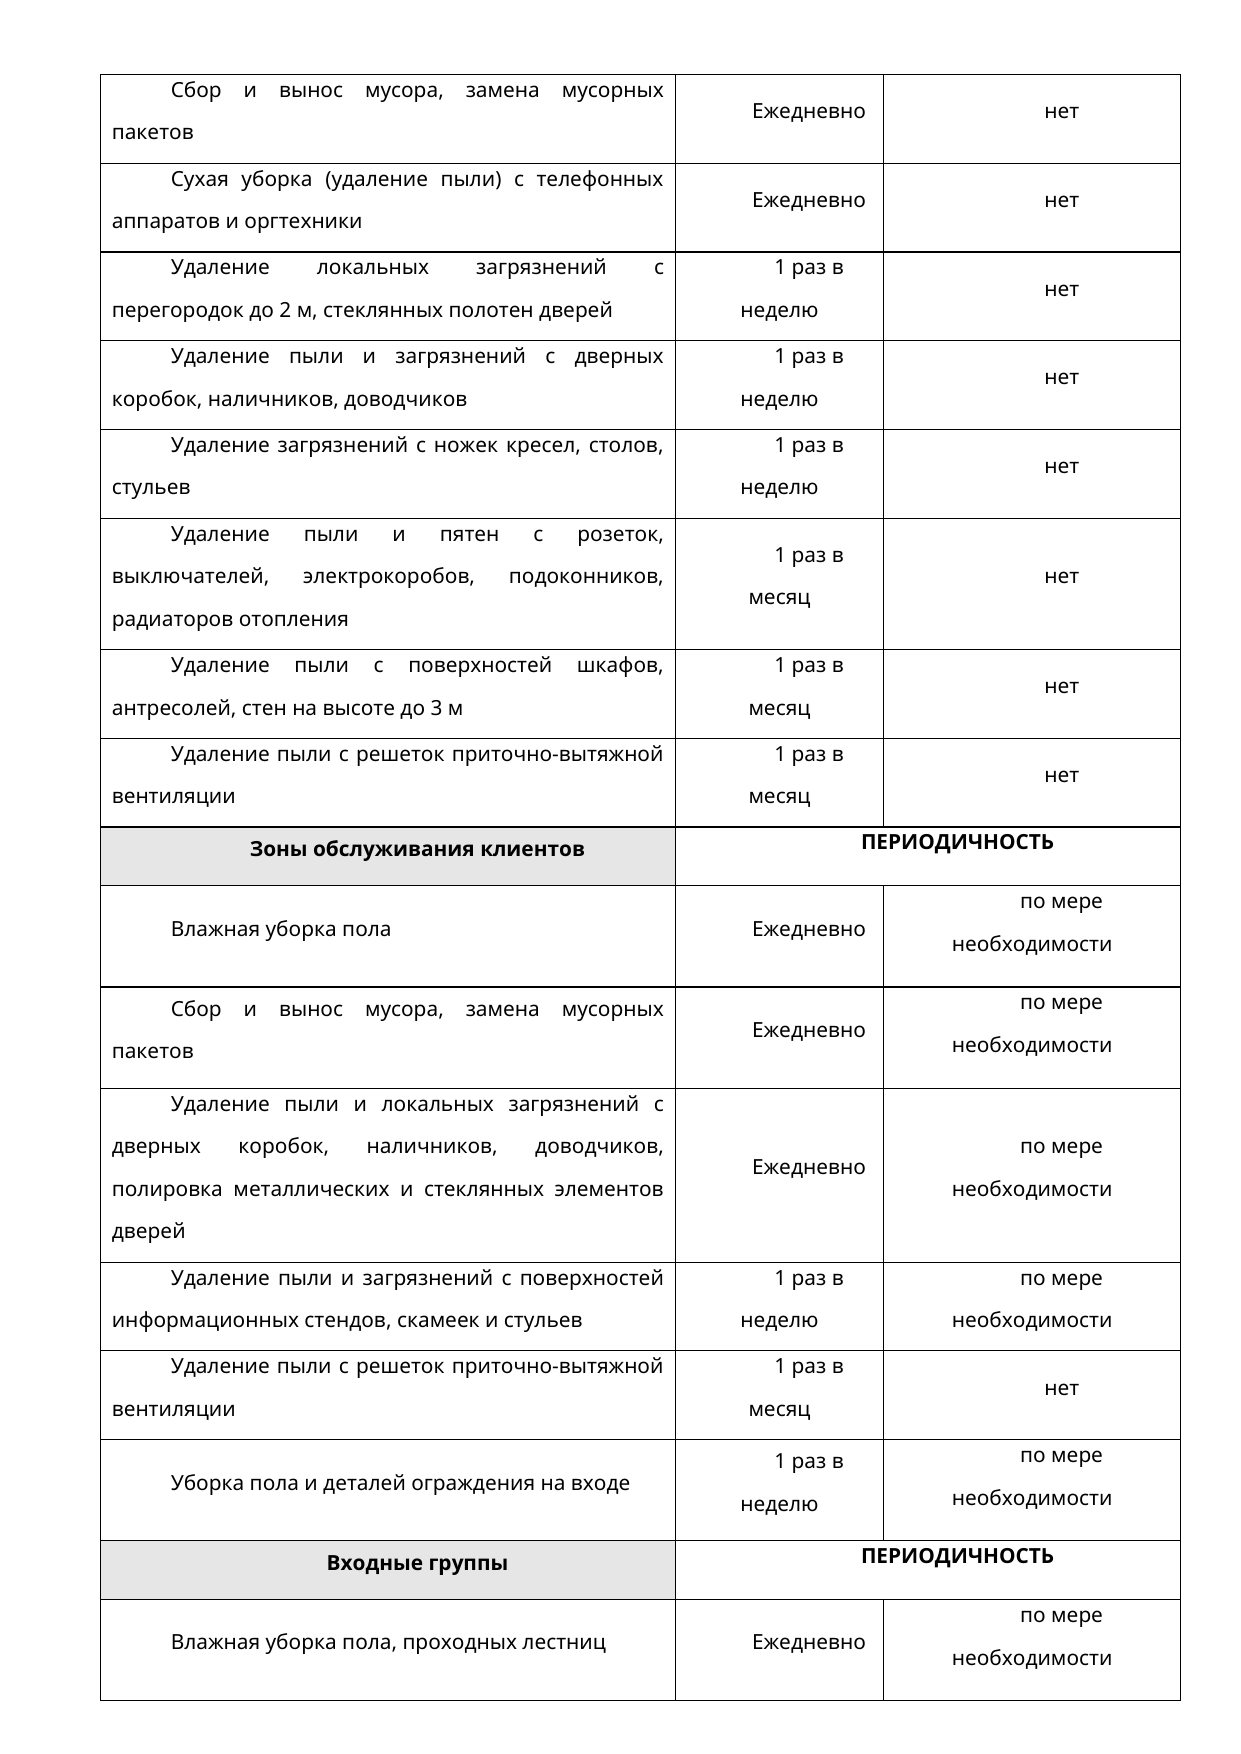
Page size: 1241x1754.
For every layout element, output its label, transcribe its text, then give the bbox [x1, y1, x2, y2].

table_cell 1 раз в месяц [676, 519, 883, 649]
table_cell Удаление локальных загрязнений с перегородок до 2 м, стеклянных полотен дверей [101, 253, 675, 340]
table_cell 1 раз в неделю [676, 341, 883, 429]
table_cell нет [884, 1351, 1180, 1439]
table_cell 1 раз в неделю [676, 253, 883, 340]
table_cell Удаление загрязнений с ножек кресел, столов, стульев [101, 430, 675, 518]
table_cell ПЕРИОДИЧНОСТЬ [676, 1541, 1180, 1599]
table_cell Ежедневно [676, 1089, 883, 1262]
table_cell нет [884, 430, 1180, 518]
table_cell Ежедневно [676, 988, 883, 1088]
table_cell Удаление пыли и загрязнений с поверхностей информационных стендов, скамеек и стульев [101, 1263, 675, 1350]
table_cell 1 раз в месяц [676, 739, 883, 826]
table_cell нет [884, 650, 1180, 738]
table_cell Сухая уборка (удаление пыли) с телефонных аппаратов и оргтехники [101, 164, 675, 251]
table_cell Уборка пола и деталей ограждения на входе [101, 1440, 675, 1540]
table_cell по мере необходимости [884, 988, 1180, 1088]
table_cell Удаление пыли с решеток приточно-вытяжной вентиляции [101, 1351, 675, 1439]
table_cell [884, 1600, 1180, 1700]
table_cell Удаление пыли и локальных загрязнений с дверных коробок, наличников, доводчиков, полировка металлических и стеклянных элементов дверей [101, 1089, 675, 1262]
table_cell нет [884, 75, 1180, 163]
table_cell 1 раз в месяц [676, 1351, 883, 1439]
table_cell по мере необходимости [884, 1263, 1180, 1350]
table_cell 1 раз в месяц [676, 650, 883, 738]
table_cell ПЕРИОДИЧНОСТЬ [676, 828, 1180, 885]
table_cell нет [884, 519, 1180, 649]
table_cell Удаление пыли с поверхностей шкафов, антресолей, стен на высоте до 3 м [101, 650, 675, 738]
table_cell Влажная уборка пола [101, 886, 675, 986]
table_cell Ежедневно [676, 164, 883, 251]
table_cell Удаление пыли и пятен с розеток, выключателей, электрокоробов, подоконников, радиаторов отопления [101, 519, 675, 649]
table_cell Влажная уборка пола, проходных лестниц [101, 1600, 675, 1700]
table_cell 1 раз в неделю [676, 1440, 883, 1540]
table_cell нет [884, 739, 1180, 826]
table_cell 1 раз в неделю [676, 430, 883, 518]
table_cell по мере необходимости [884, 1440, 1180, 1540]
table_cell нет [884, 253, 1180, 340]
table_cell нет [884, 164, 1180, 251]
table_cell Сбор и вынос мусора, замена мусорных пакетов [101, 988, 675, 1088]
table_cell Ежедневно [676, 1600, 883, 1700]
table_cell Удаление пыли с решеток приточно-вытяжной вентиляции [101, 739, 675, 826]
table_cell Сбор и вынос мусора, замена мусорных пакетов [101, 75, 675, 163]
table_cell 1 раз в неделю [676, 1263, 883, 1350]
table_cell нет [884, 341, 1180, 429]
table_cell по мере необходимости [884, 1089, 1180, 1262]
table_cell Ежедневно [676, 886, 883, 986]
table_cell Зоны обслуживания клиентов [101, 828, 675, 885]
table_cell по мере необходимости [884, 886, 1180, 986]
table_cell Удаление пыли и загрязнений с дверных коробок, наличников, доводчиков [101, 341, 675, 429]
table_cell Входные группы [101, 1541, 675, 1599]
table_cell Ежедневно [676, 75, 883, 163]
